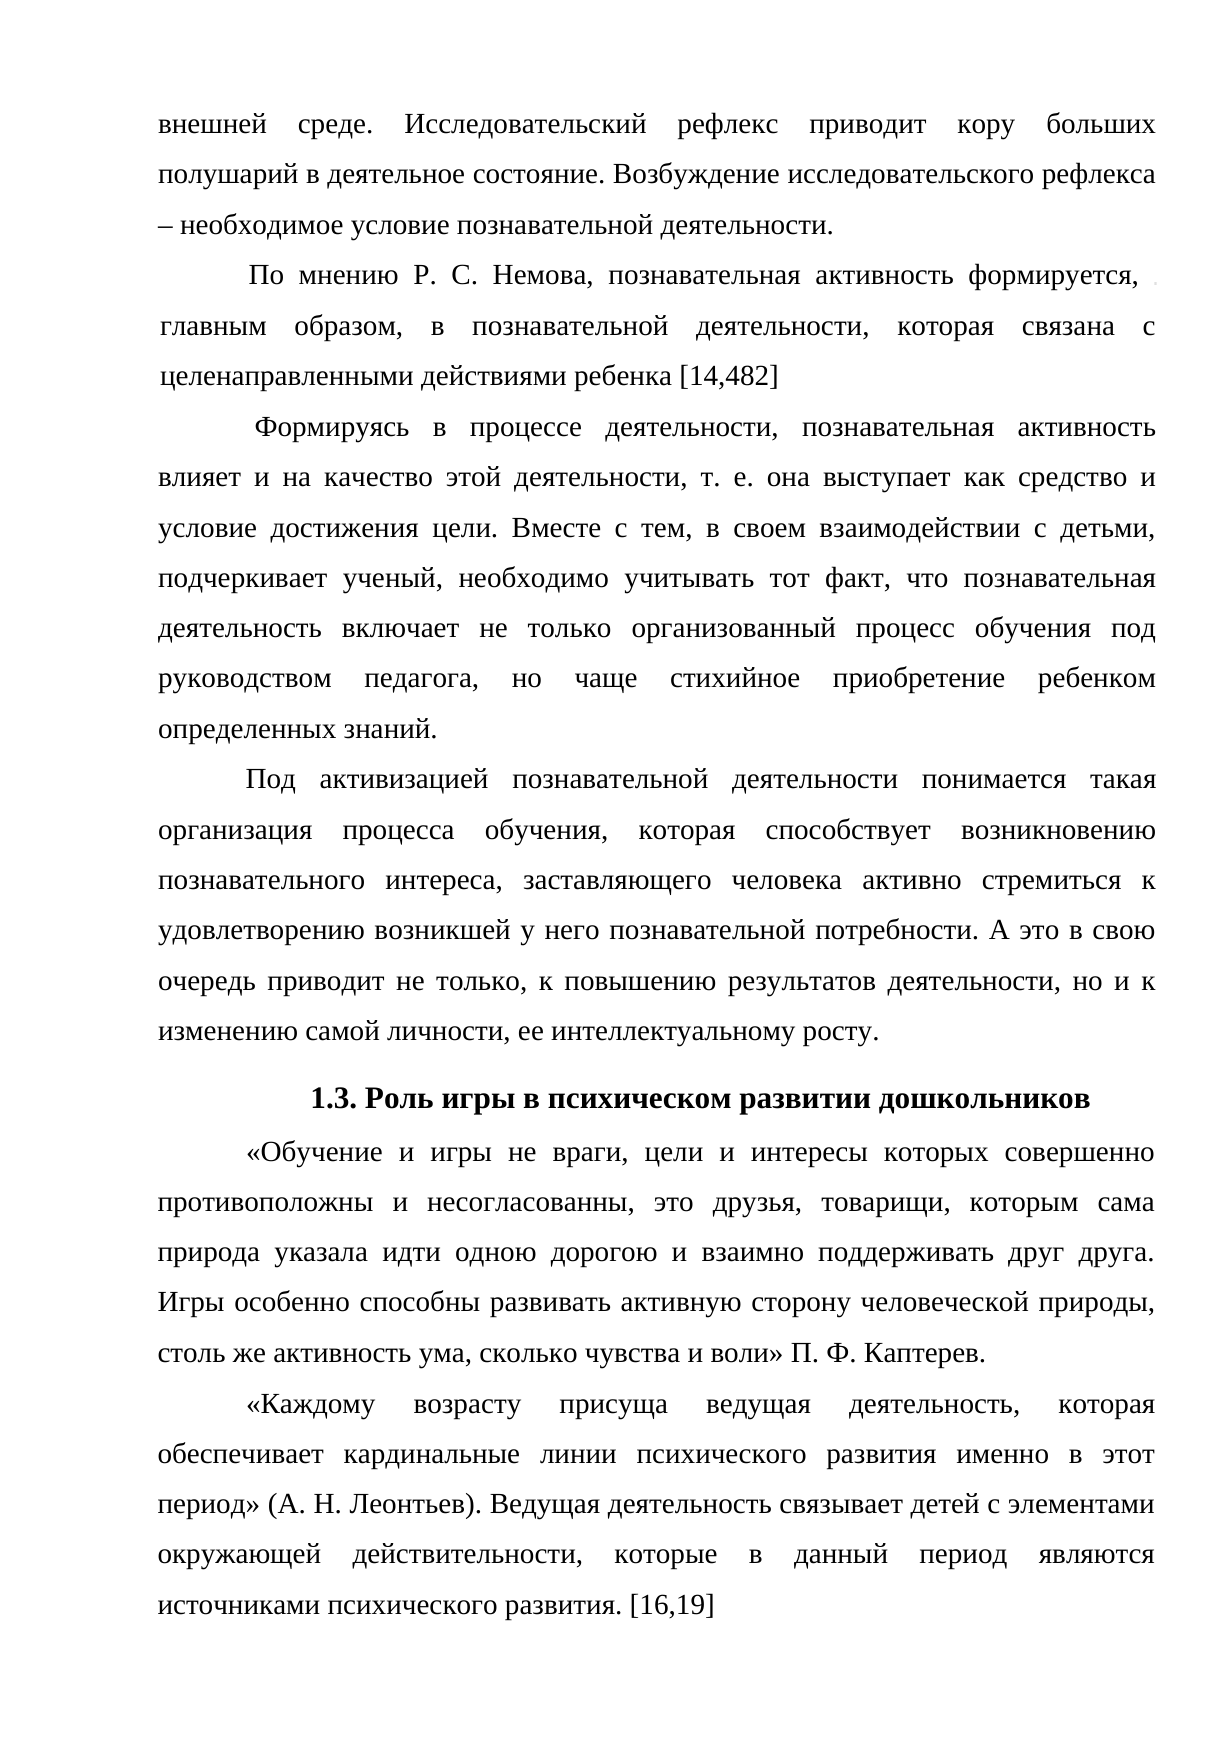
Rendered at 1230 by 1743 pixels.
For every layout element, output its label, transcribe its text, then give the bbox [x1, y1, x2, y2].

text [158, 106, 1157, 240]
text Формируясь в процессе деятельности, познавательная активность влияет и на качество этой деятельности, т. е. она выступает как средство и условие достижения цели. Вместе с тем, в своем взаимодействии с детьми, подчеркивает ученый, необходимо учитывать тот факт, что познавательная деятельность включает не только организованный процесс обучения под руководством педагога, но чаще стихийное приобретение ребенком определенных знаний. [158, 409, 1157, 744]
text «Обучение и игры не враги, цели и интересы которых совершенно противоположны и несогласованны, это друзья, товарищи, которым сама природа указала идти одною дорогою и взаимно поддерживать друг друга. Игры особенно способны развивать активную сторону человеческой природы, столь же активность ума, сколько чувства и воли» П. Ф. Каптерев. [157, 1134, 1156, 1368]
text По мнению Р. С. Немова, познавательная активность формируется, главным образом, в познавательной деятельности, которая связана с целенаправленными действиями ребенка [14,482] [160, 257, 1157, 392]
text Под активизацией познавательной деятельности понимается такая организация процесса обучения, которая способствует возникновению познавательного интереса, заставляющего человека активно стремиться к удовлетворению возникшей у него познавательной потребности. А это в свою очередь приводит не только, к повышению результатов деятельности, но и к изменению самой личности, ее интеллектуальному росту. [158, 761, 1157, 1047]
text «Каждому возрасту присуща ведущая деятельность, которая обеспечивает кардинальные линии психического развития именно в этот период» (А. Н. Леонтьев). Ведущая деятельность связывает детей с элементами окружающей действительности, которые в данный период являются источниками психического развития. [16,19] [157, 1386, 1156, 1621]
list 1.3. Роль игры в психическом развитии дошкольников [245, 1080, 1156, 1116]
